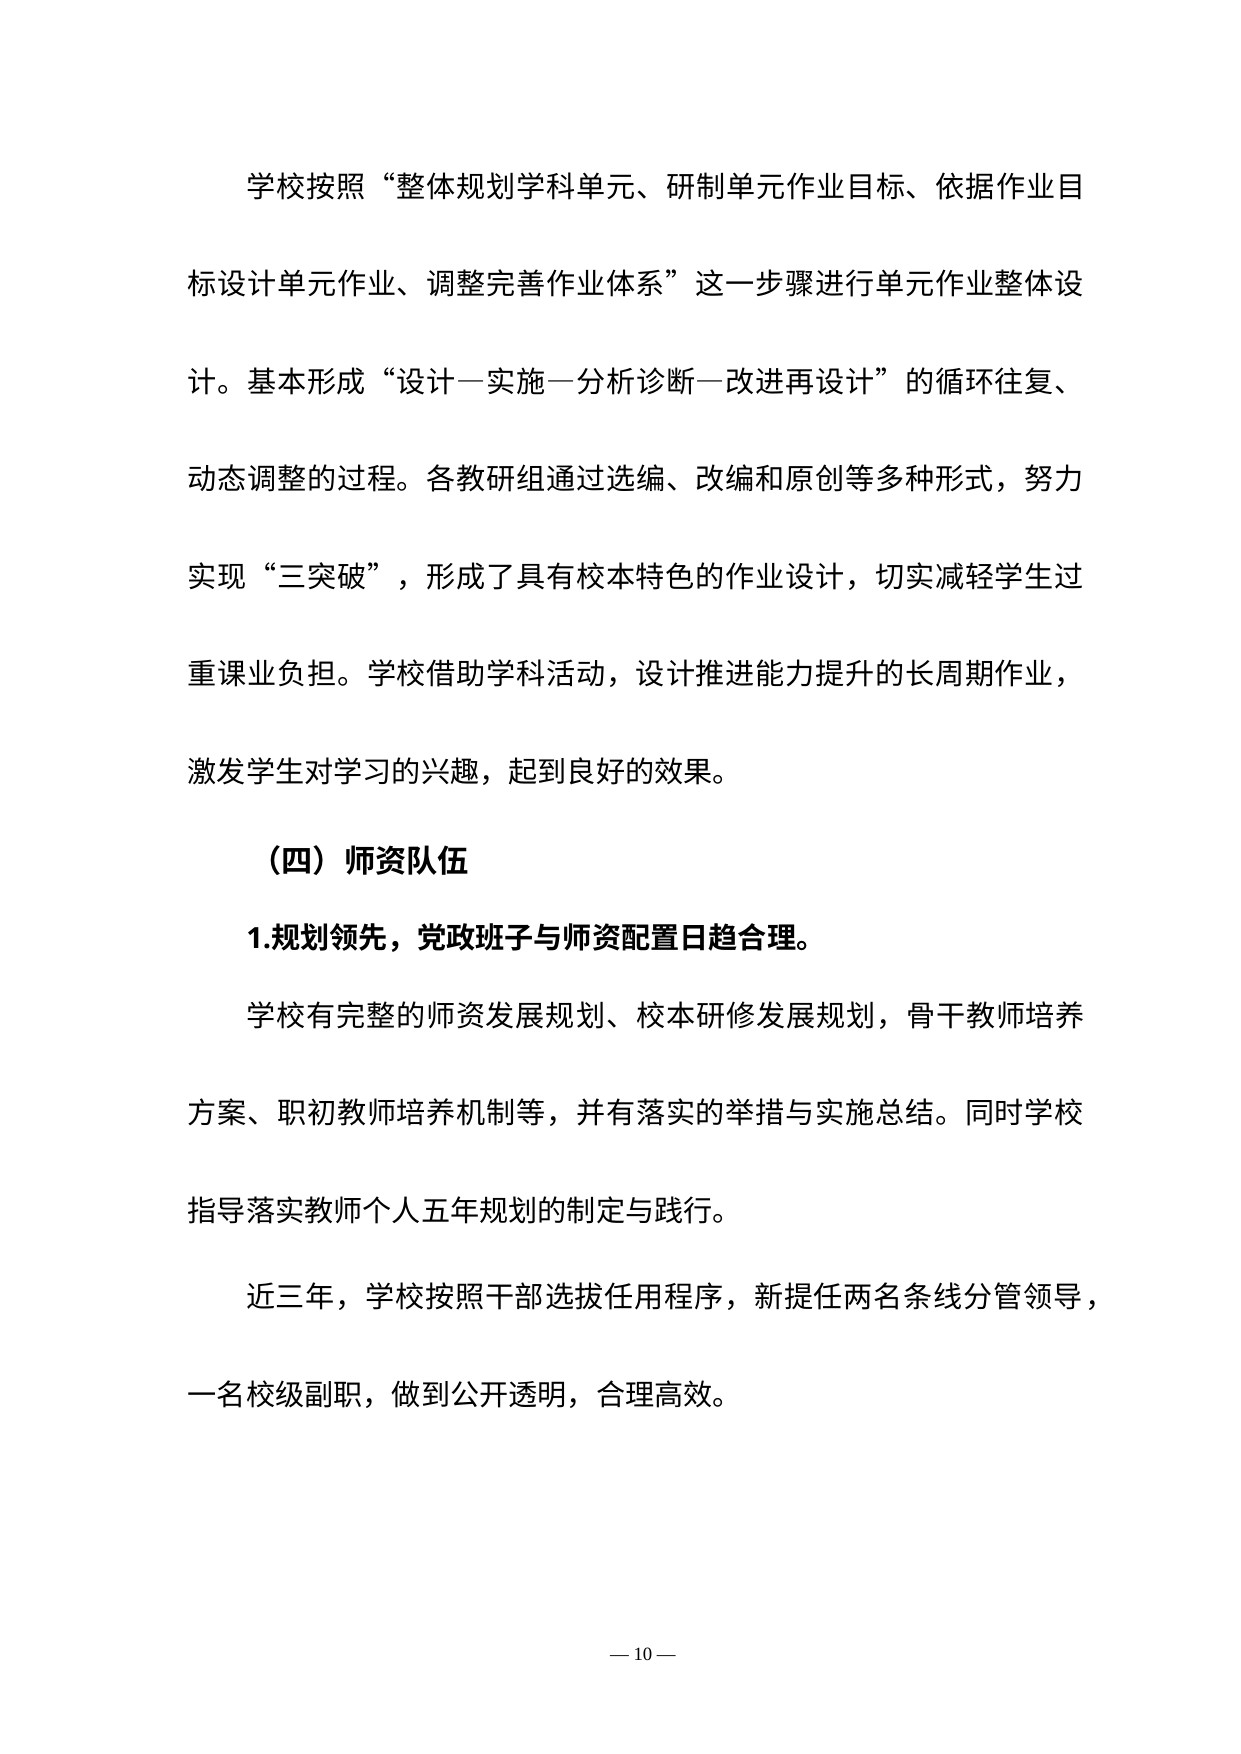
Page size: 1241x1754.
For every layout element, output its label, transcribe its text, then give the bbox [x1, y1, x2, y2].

text 1.规划领先，党政班子与师资配置日趋合理。 [187, 903, 1085, 968]
text （四）师资队伍 [187, 836, 1085, 881]
text 学校按照“整体规划学科单元、研制单元作业目标、依据作业目标设计单元作业、调整完善作业体系”这一步骤进行单元作业整体设计。基本形成“设计—实施—分析诊断—改进再设计”的循环往复、动态调整的过程。各教研组通过选编、改编和原创等多种形式，努力实现“三突破”，形成了具有校本特色的作业设计，切实减轻学生过重课业负担。学校借助学科活动，设计推进能力提升的长周期作业，激发学生对学习的兴趣，起到良好的效果。 [187, 152, 1085, 802]
text 学校有完整的师资发展规划、校本研修发展规划，骨干教师培养方案、职初教师培养机制等，并有落实的举措与实施总结。同时学校指导落实教师个人五年规划的制定与践行。 [187, 981, 1085, 1241]
text 近三年，学校按照干部选拔任用程序，新提任两名条线分管领导，一名校级副职，做到公开透明，合理高效。 [187, 1262, 1085, 1425]
